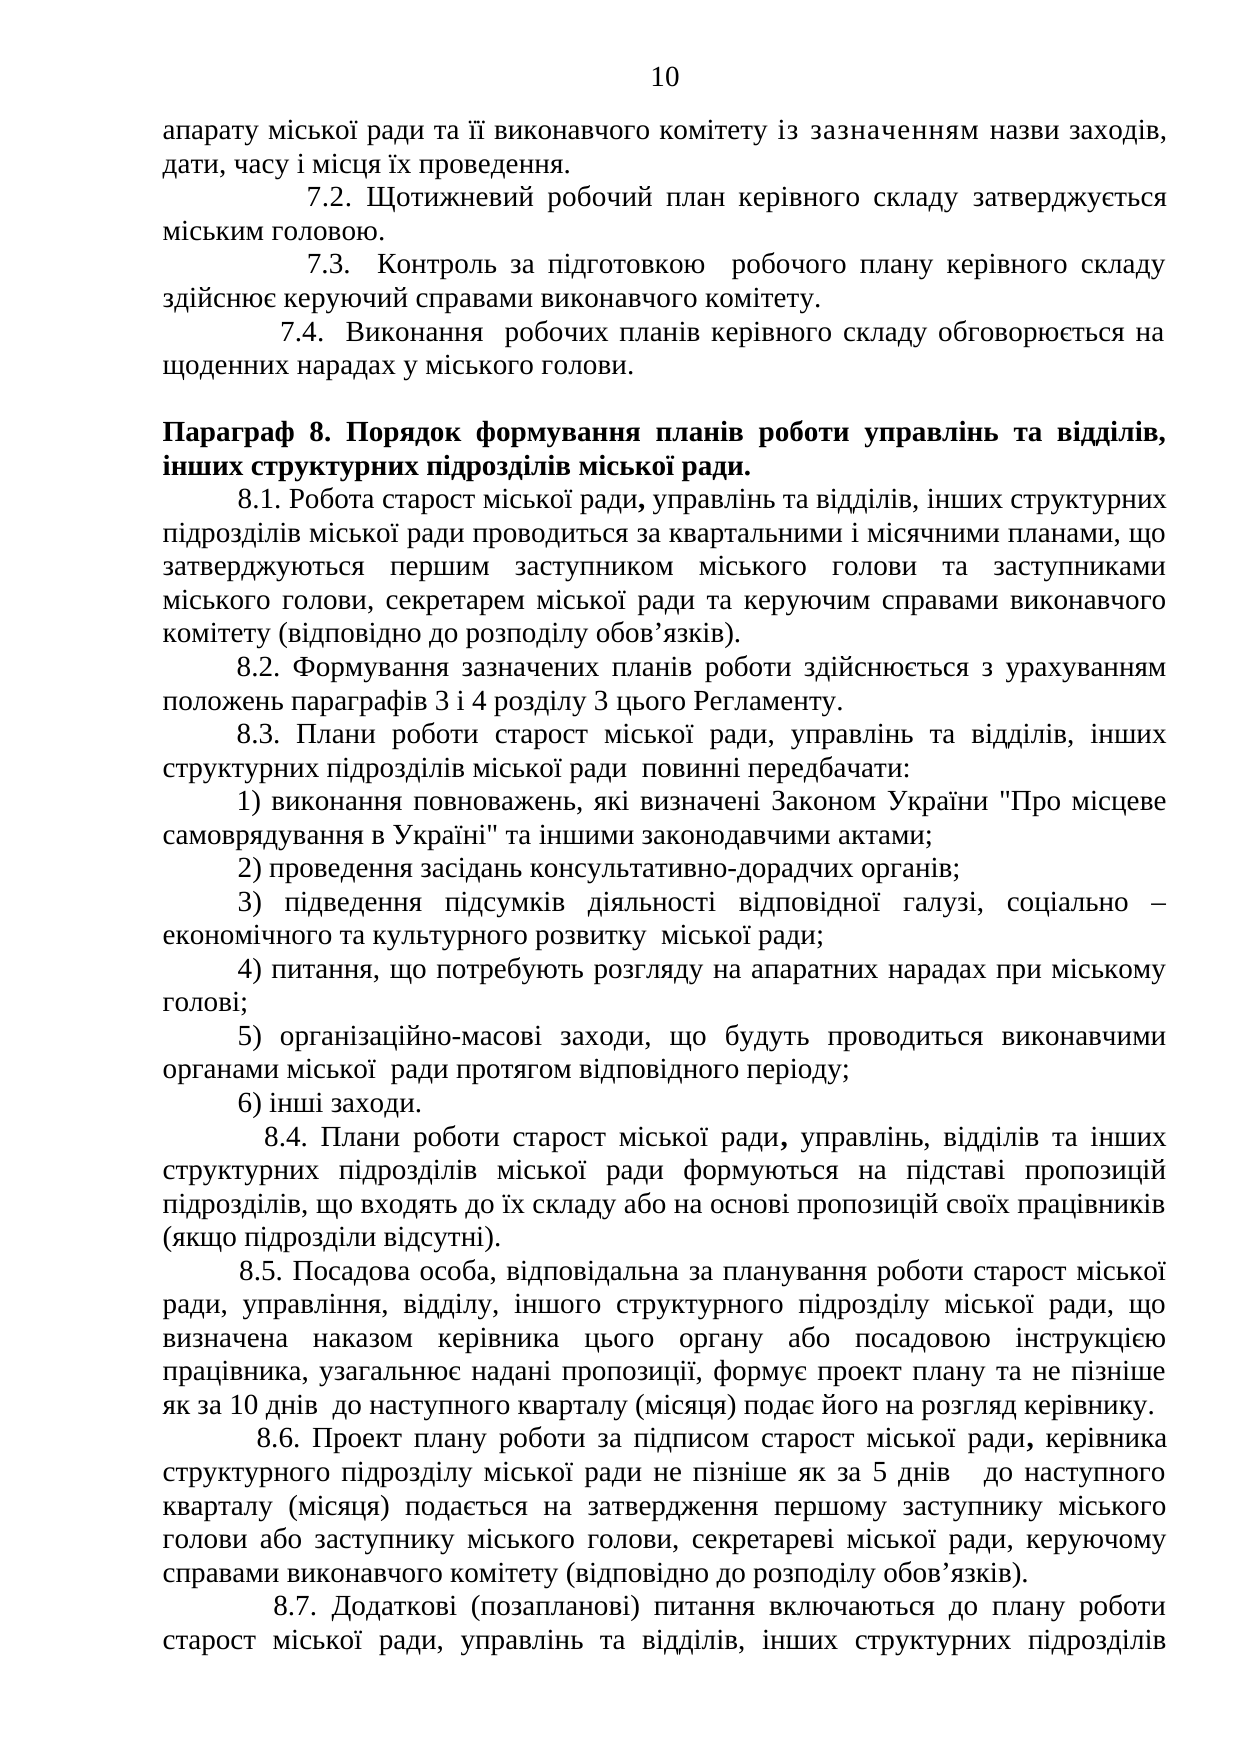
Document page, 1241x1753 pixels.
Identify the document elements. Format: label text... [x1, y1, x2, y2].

text 6) інші заходи. [162, 1085, 1167, 1119]
text Параграф 8. Порядок формування планів роботи управлінь та відділів, інших структурних підрозділів міської ради. [162, 414, 1167, 481]
text 8.3. Плани роботи старост міської ради, управлінь та відділів, інших структурних підрозділів міської ради повинні передбачати: [162, 716, 1167, 783]
text 7.3. Контроль за підготовкою робочого плану керівного складу здійснює керуючий справами виконавчого комітету. [162, 247, 1167, 314]
text 5) організаційно-масові заходи, що будуть проводиться виконавчими органами міської ради протягом відповідного періоду; [162, 1018, 1167, 1085]
text 4) питання, що потребують розгляду на апаратних нарадах при міському голові; [162, 951, 1167, 1018]
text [162, 1588, 1167, 1655]
text 3) підведення підсумків діяльності відповідної галузі, соціально – економічного та культурного розвитку міської ради; [162, 884, 1167, 951]
text 8.6. Проект плану роботи за підписом старост міської ради, керівника структурного підрозділу міської ради не пізніше як за 5 днів до наступного кварталу (місяця) подається на затвердження першому заступнику міського голови або заступнику міського голови, секретареві міської ради, керуючому справами виконавчого комітету (відповідно до розподілу обов’язків). [162, 1421, 1167, 1588]
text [162, 112, 1167, 179]
text 8.5. Посадова особа, відповідальна за планування роботи старост міської ради, управління, відділу, іншого структурного підрозділу міської ради, що визначена наказом керівника цього органу або посадовою інструкцією працівника, узагальнює надані пропозиції, формує проект плану та не пізніше як за 10 днів до наступного кварталу (місяця) подає його на розгляд керівнику. [162, 1253, 1167, 1421]
text 7.2. Щотижневий робочий план керівного складу затверджується міським головою. [162, 179, 1167, 247]
text 8.4. Плани роботи старост міської ради, управлінь, відділів та інших структурних підрозділів міської ради формуються на підставі пропозицій підрозділів, що входять до їх складу або на основі пропозицій своїх працівників (якщо підрозділи відсутні). [162, 1119, 1167, 1253]
text 7.4. Виконання робочих планів керівного складу обговорюється на щоденних нарадах у міського голови. [162, 314, 1167, 381]
text 2) проведення засідань консультативно-дорадчих органів; [162, 850, 1167, 884]
text 1) виконання повноважень, які визначені Законом України "Про місцеве самоврядування в Україні" та іншими законодавчими актами; [162, 783, 1167, 850]
text 8.1. Робота старост міської ради, управлінь та відділів, інших структурних підрозділів міської ради проводиться за квартальними і місячними планами, що затверджуються першим заступником міського голови та заступниками міського голови, секретарем міської ради та керуючим справами виконавчого комітету (відповідно до розподілу обов’язків). [162, 481, 1167, 649]
text 8.2. Формування зазначених планів роботи здійснюється з урахуванням положень параграфів 3 і 4 розділу 3 цього Регламенту. [162, 649, 1167, 716]
